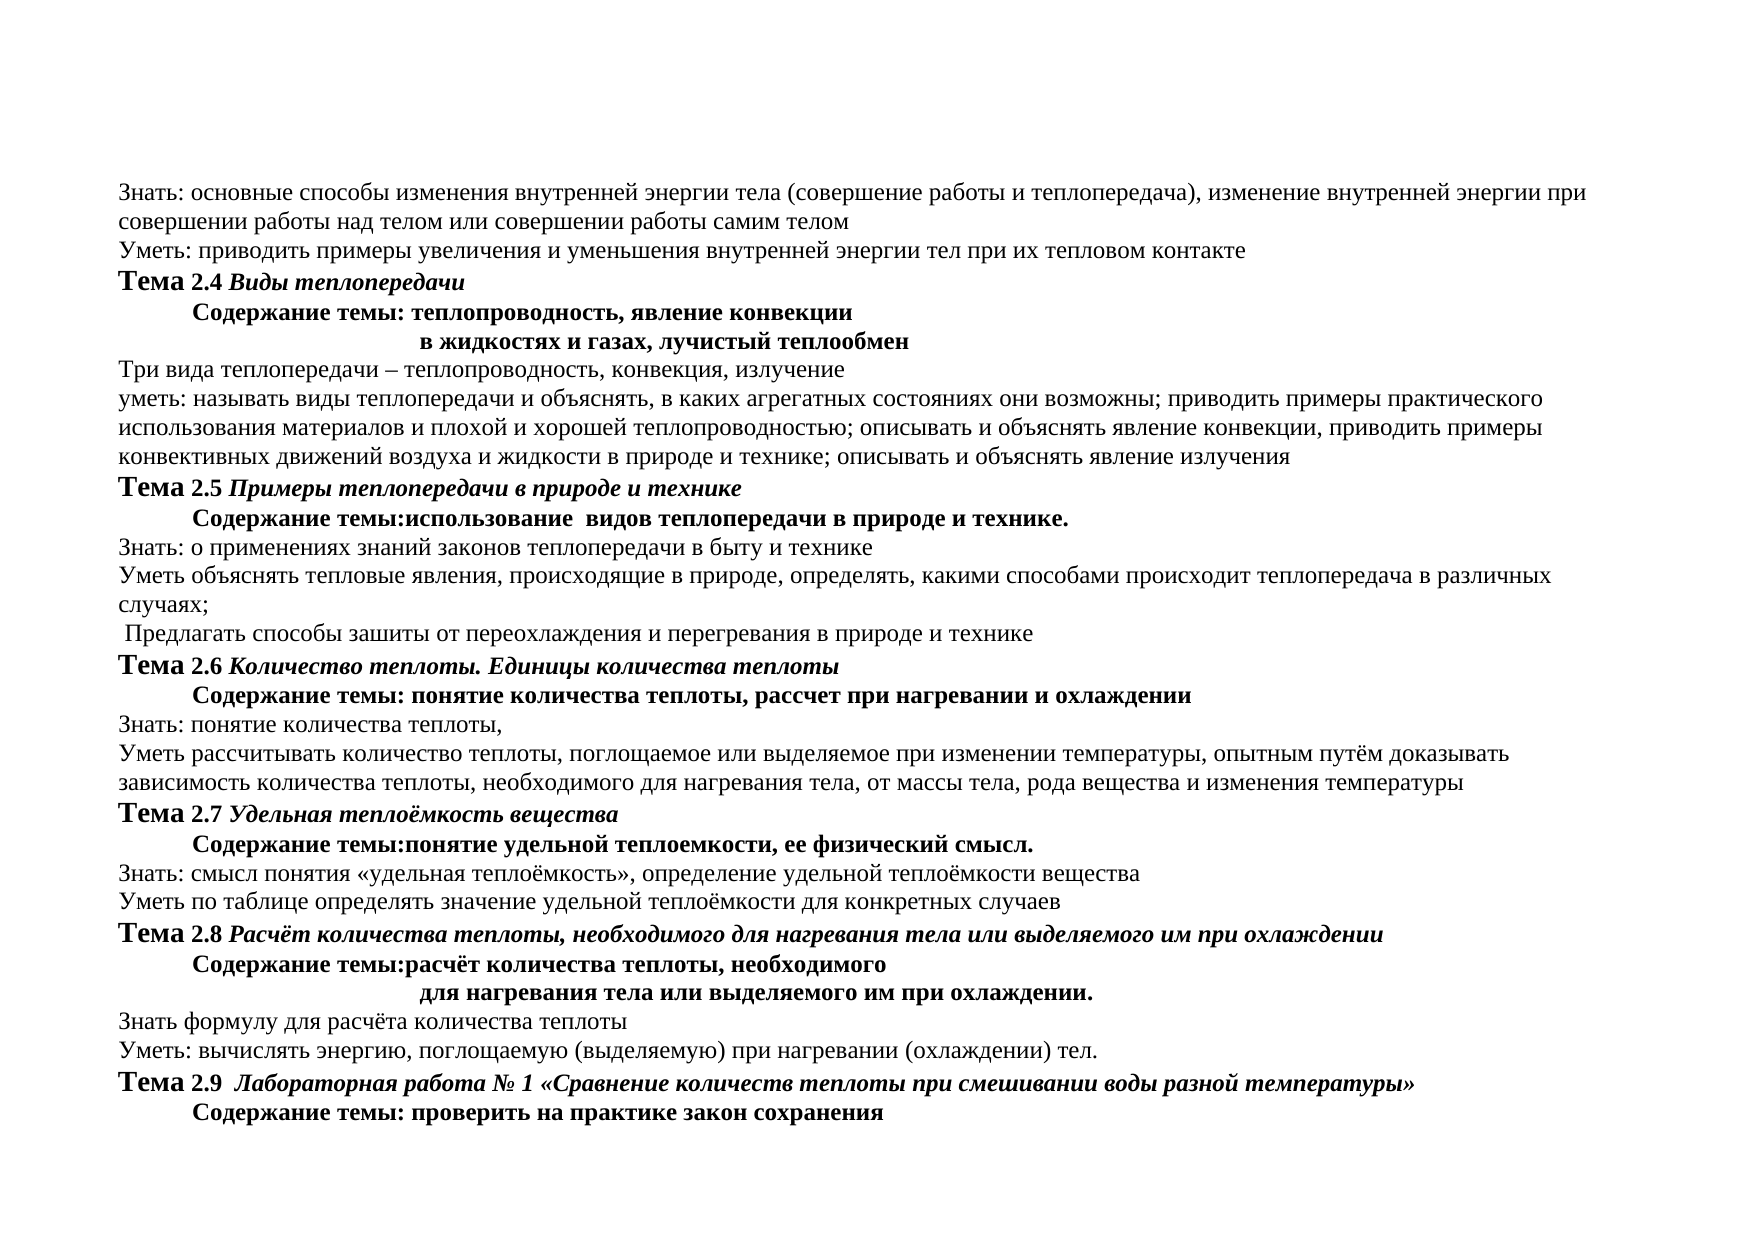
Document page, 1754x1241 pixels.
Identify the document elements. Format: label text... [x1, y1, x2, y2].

text Содержание темы: проверить на практике закон сохранения [118, 1097, 1636, 1126]
text Знать: смысл понятия «удельная теплоёмкость», определение удельной теплоёмкости вещества [118, 858, 1636, 886]
text Содержание темы: понятие количества теплоты, рассчет при нагревании и охлаждении [118, 680, 1636, 709]
text Тема 2.7 Удельная теплоёмкость вещества [118, 795, 1636, 829]
text Уметь объяснять тепловые явления, происходящие в природе, определять, какими способами происходит теплопередача в различных случаях; [118, 561, 1636, 618]
text в жидкостях и газах, лучистый теплообмен [118, 326, 1636, 354]
text Тема 2.9 Лабораторная работа № 1 «Сравнение количеств теплоты при смешивании воды разной температуры» [118, 1064, 1636, 1097]
text Знать: основные способы изменения внутренней энергии тела (совершение работы и теплопередача), изменение внутренней энергии при совершении работы над телом или совершении работы самим телом [118, 177, 1636, 235]
text Содержание темы:расчёт количества теплоты, необходимого [118, 949, 1636, 977]
text Уметь: вычислять энергию, поглощаемую (выделяемую) при нагревании (охлаждении) тел. [118, 1035, 1636, 1064]
text для нагревания тела или выделяемого им при охлаждении. [118, 977, 1636, 1006]
text Тема 2.8 Расчёт количества теплоты, необходимого для нагревания тела или выделяемого им при охлаждении [118, 915, 1636, 949]
text Содержание темы:понятие удельной теплоемкости, ее физический смысл. [118, 829, 1636, 858]
text Тема 2.6 Количество теплоты. Единицы количества теплоты [118, 647, 1636, 680]
text Знать формулу для расчёта количества теплоты [118, 1006, 1636, 1035]
text Содержание темы: теплопроводность, явление конвекции [118, 297, 1636, 326]
text Знать: понятие количества теплоты, [118, 709, 1636, 738]
text Тема 2.5 Примеры теплопередачи в природе и технике [118, 469, 1636, 503]
text Предлагать способы зашиты от переохлаждения и перегревания в природе и технике [118, 618, 1636, 647]
text Уметь по таблице определять значение удельной теплоёмкости для конкретных случаев [118, 886, 1636, 915]
text Уметь рассчитывать количество теплоты, поглощаемое или выделяемое при изменении температуры, опытным путём доказывать зависимость количества теплоты, необходимого для нагревания тела, от массы тела, рода вещества и изменения температуры [118, 738, 1636, 795]
text Три вида теплопередачи – теплопроводность, конвекция, излучение [118, 354, 1636, 383]
text Тема 2.4 Виды теплопередачи [118, 263, 1636, 297]
text Знать: о применениях знаний законов теплопередачи в быту и технике [118, 532, 1636, 561]
text Уметь: приводить примеры увеличения и уменьшения внутренней энергии тел при их тепловом контакте [118, 235, 1636, 263]
text Содержание темы:использование видов теплопередачи в природе и технике. [118, 503, 1636, 532]
text уметь: называть виды теплопередачи и объяснять, в каких агрегатных состояниях они возможны; приводить примеры практического использования материалов и плохой и хорошей теплопроводностью; описывать и объяснять явление конвекции, приводить примеры конвективных движений воздуха и жидкости в природе и технике; описывать и объяснять явление излучения [118, 383, 1636, 469]
